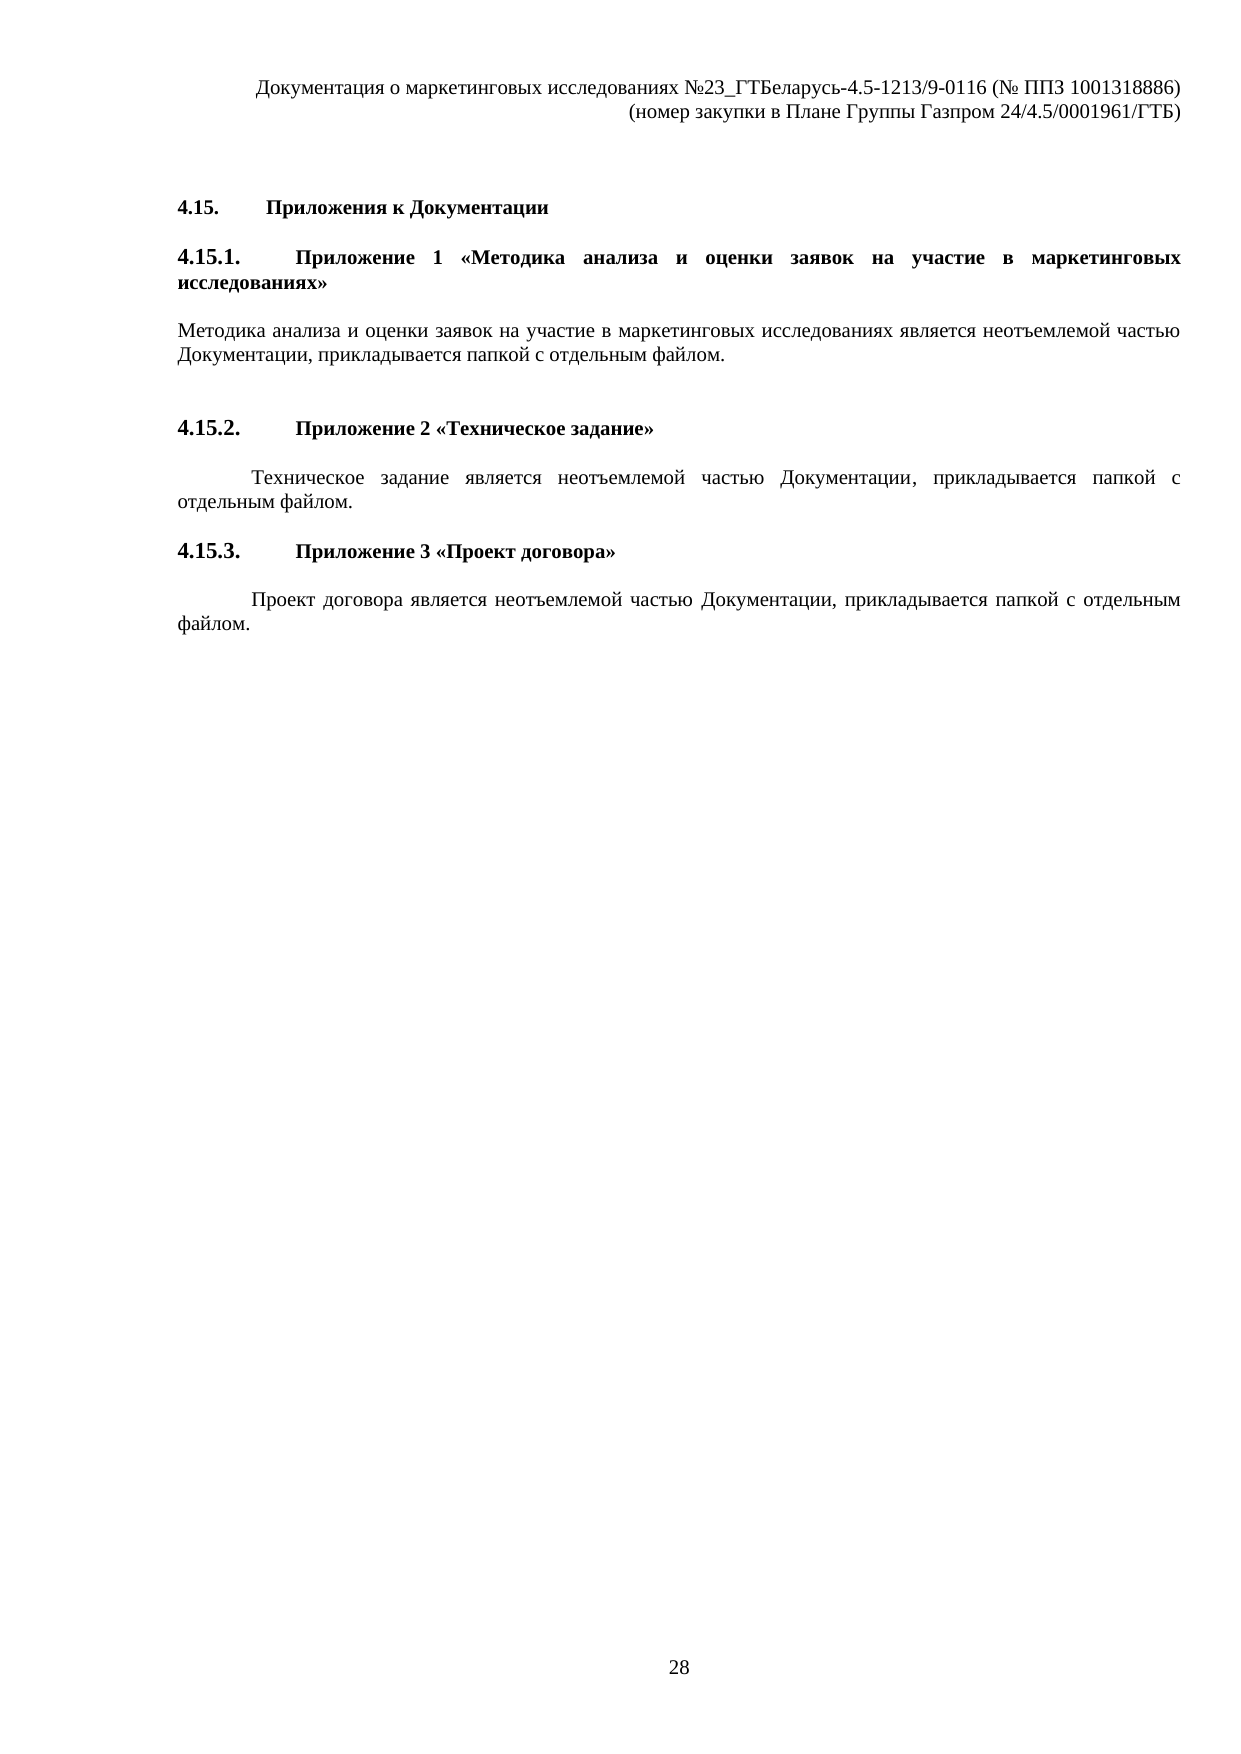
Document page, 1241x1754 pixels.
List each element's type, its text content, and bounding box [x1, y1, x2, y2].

list Приложение 1 «Методика анализа и оценки заявок на участие в маркетинговых исследованиях» [177, 243, 1181, 294]
list Приложение 2 «Техническое задание» [177, 414, 1181, 441]
text Техническое задание является неотъемлемой частью Документации, прикладывается папкой с отдельным файлом. [177, 464, 1181, 513]
list Приложение 3 «Проект договора» [177, 537, 1181, 563]
list Приложения к Документации [177, 195, 1181, 219]
text Методика анализа и оценки заявок на участие в маркетинговых исследованиях является неотъемлемой частью Документации, прикладывается папкой с отдельным файлом. [177, 318, 1181, 366]
text Проект договора является неотъемлемой частью Документации, прикладывается папкой с отдельным файлом. [177, 587, 1181, 635]
